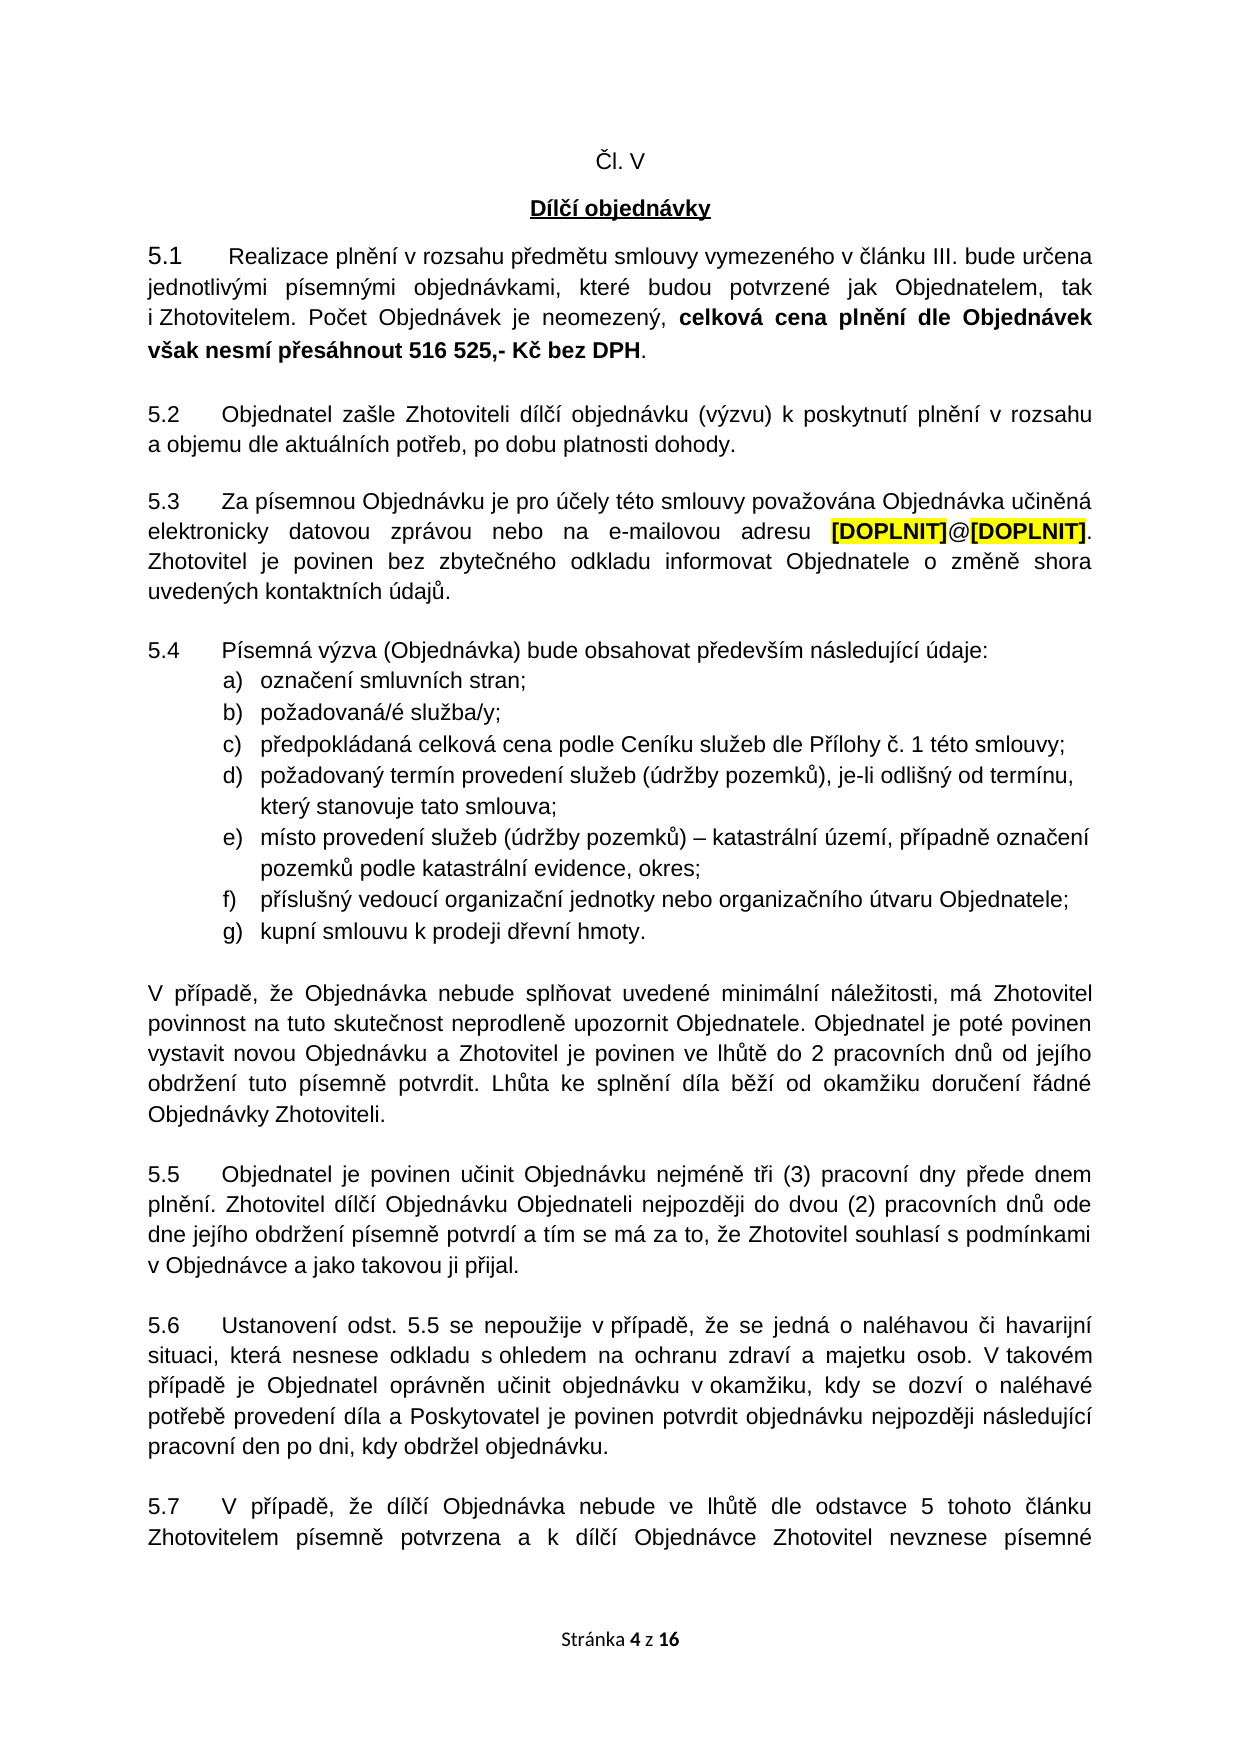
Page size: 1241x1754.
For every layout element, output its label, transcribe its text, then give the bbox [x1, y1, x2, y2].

list Objednatel je povinen učinit Objednávku nejméně tři (3) pracovní dny přede dnem plnění. Zhotovitel dílčí Objednávku Objednateli nejpozději do dvou (2) pracovních dnů ode dne jejího obdržení písemně potvrdí a tím se má za to, že Zhotovitel souhlasí s podmínkami v Objednávce a jako takovou ji přijal. [148, 1161, 1093, 1278]
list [148, 1493, 1093, 1550]
list předpokládaná celková cena podle Ceníku služeb dle Přílohy č. 1 této smlouvy; [223, 731, 1093, 757]
list označení smluvních stran; [223, 667, 1093, 694]
list Objednatel zašle Zhotoviteli dílčí objednávku (výzvu) k poskytnutí plnění v rozsahu a objemu dle aktuálních potřeb, po dobu platnosti dohody. [148, 401, 1093, 457]
list požadovaný termín provedení služeb (údržby pozemků), je-li odlišný od termínu, který stanovuje tato smlouva; [223, 762, 1093, 819]
list Za písemnou Objednávku je pro účely této smlouvy považována Objednávka učiněná elektronicky datovou zprávou nebo na e-mailovou adresu [DOPLNIT]@[DOPLNIT]. Zhotovitel je povinen bez zbytečného odkladu informovat Objednatele o změně shora uvedených kontaktních údajů. [148, 488, 1093, 604]
list kupní smlouvu k prodeji dřevní hmoty. [223, 918, 1093, 944]
text Dílčí objednávky [148, 194, 1093, 221]
list místo provedení služeb (údržby pozemků) – katastrální území, případně označení pozemků podle katastrální evidence, okres; [223, 824, 1093, 881]
list Realizace plnění v rozsahu předmětu smlouvy vymezeného v článku III. bude určena jednotlivými písemnými objednávkami, které budou potvrzené jak Objednatelem, tak i Zhotovitelem. Počet Objednávek je neomezený, celková cena plnění dle Objednávek však nesmí přesáhnout 516 525,- Kč bez DPH. [148, 241, 1093, 363]
list příslušný vedoucí organizační jednotky nebo organizačního útvaru Objednatele; [223, 886, 1093, 912]
list Písemná výzva (Objednávka) bude obsahovat především následující údaje: [148, 637, 1093, 663]
text Čl. V [148, 148, 1093, 174]
list Ustanovení odst. 5.5 se nepoužije v případě, že se jedná o naléhavou či havarijní situaci, která nesnese odkladu s ohledem na ochranu zdraví a majetku osob. V takovém případě je Objednatel oprávněn učinit objednávku v okamžiku, kdy se dozví o naléhavé potřebě provedení díla a Poskytovatel je povinen potvrdit objednávku nejpozději následující pracovní den po dni, kdy obdržel objednávku. [148, 1312, 1093, 1459]
list požadovaná/é služba/y; [223, 699, 1093, 725]
text V případě, že Objednávka nebude splňovat uvedené minimální náležitosti, má Zhotovitel povinnost na tuto skutečnost neprodleně upozornit Objednatele. Objednatel je poté povinen vystavit novou Objednávku a Zhotovitel je povinen ve lhůtě do 2 pracovních dnů od jejího obdržení tuto písemně potvrdit. Lhůta ke splnění díla běží od okamžiku doručení řádné Objednávky Zhotoviteli. [148, 980, 1093, 1127]
